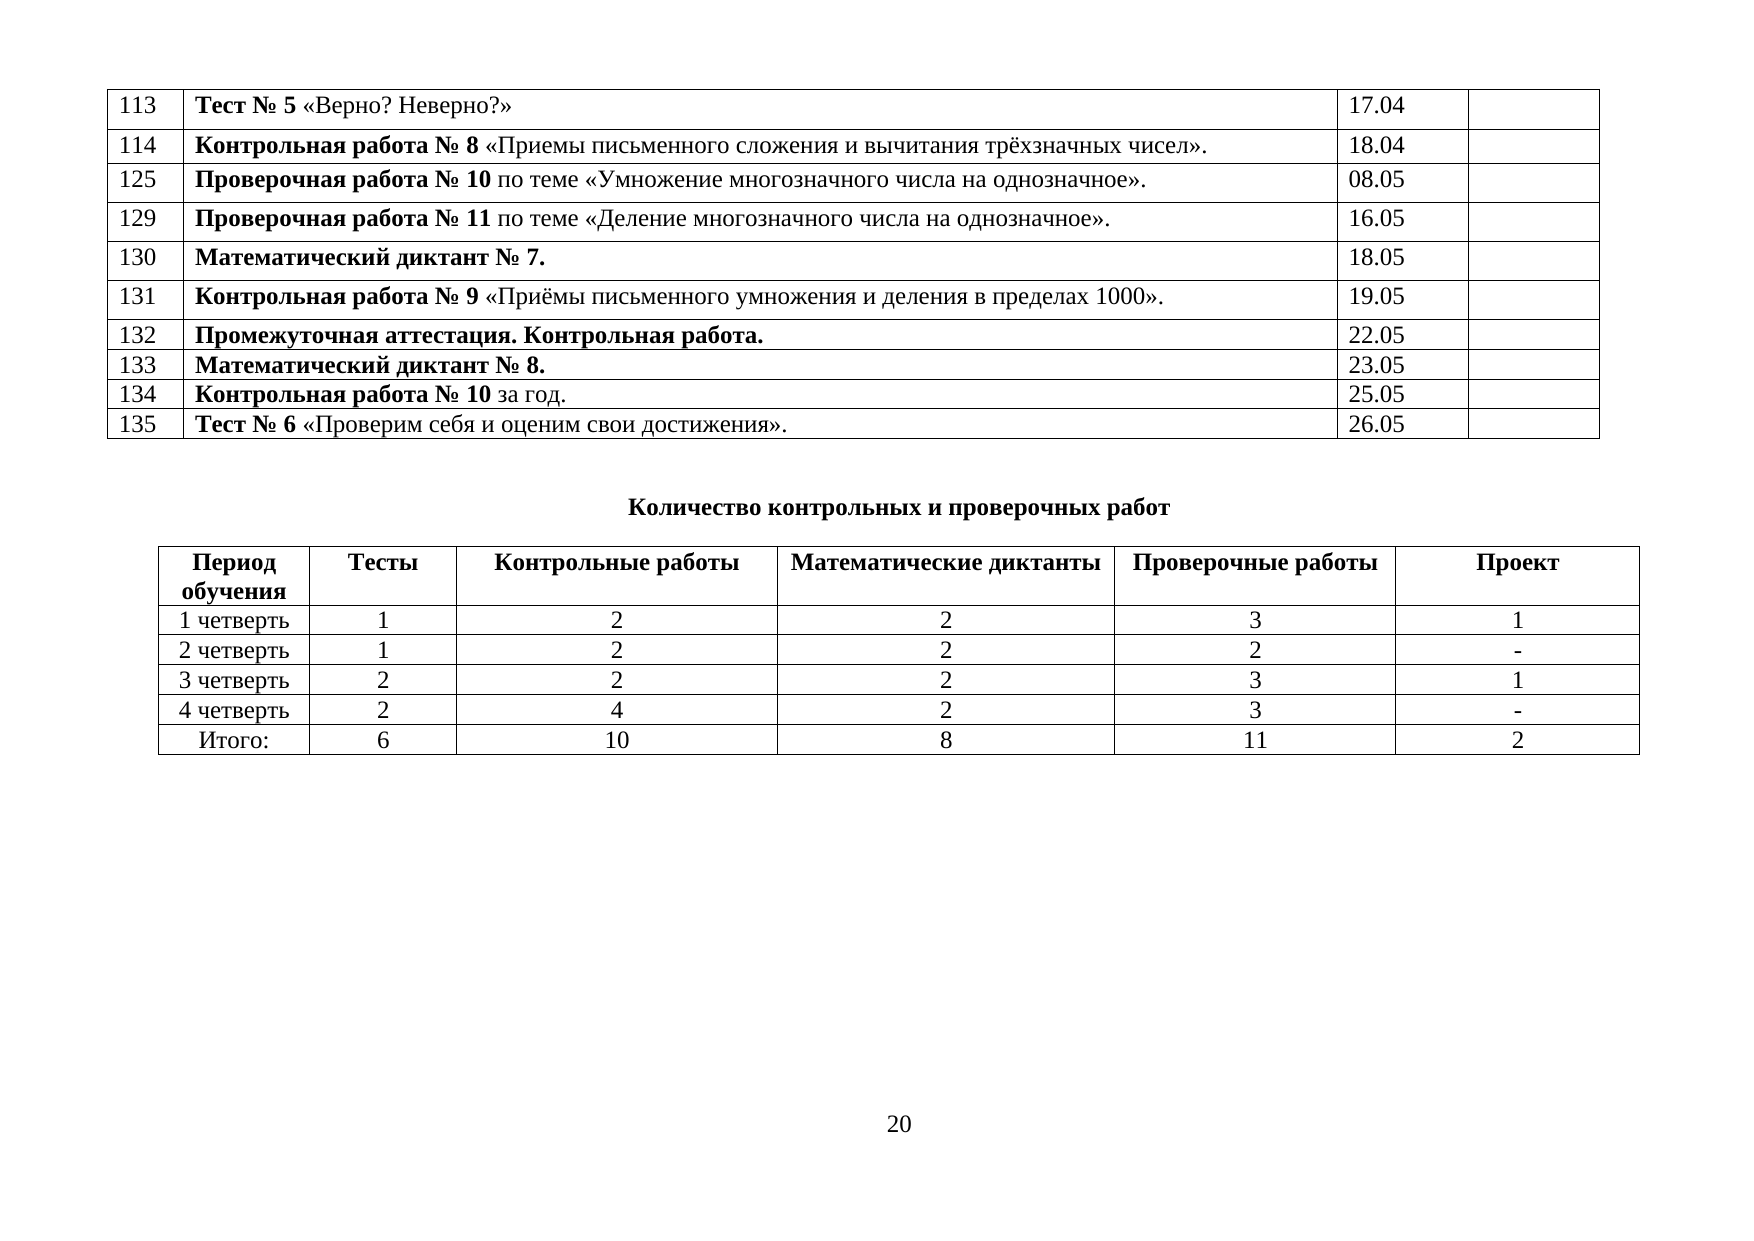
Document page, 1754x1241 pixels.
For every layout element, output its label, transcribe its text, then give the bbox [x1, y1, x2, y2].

table_cell 2 четверть [159, 635, 309, 664]
table_header Проверочные работы [1115, 547, 1395, 604]
table_cell 26.05 [1338, 409, 1468, 438]
table_cell 3 четверть [159, 665, 309, 694]
table_cell 10 [457, 725, 777, 753]
table_cell 1 четверть [159, 606, 309, 634]
table_cell - [1396, 635, 1639, 664]
table_cell Контрольная работа № 8 «Приемы письменного сложения и вычитания трёхзначных чисел». [184, 130, 1337, 163]
table_cell 17.04 [1338, 90, 1468, 129]
table_cell [1469, 90, 1599, 129]
table_cell 135 [108, 409, 183, 438]
table_cell Тест № 5 «Верно? Неверно?» [184, 90, 1337, 129]
table_cell 1 [1396, 606, 1639, 634]
table_cell 132 [108, 320, 183, 349]
table_cell 08.05 [1338, 164, 1468, 202]
table_cell [1469, 164, 1599, 202]
table_cell 2 [457, 635, 777, 664]
table_cell [1469, 242, 1599, 280]
table_cell Итого: [159, 725, 309, 753]
table_cell [1469, 320, 1599, 349]
table_cell 113 [108, 90, 183, 129]
table_cell 8 [778, 725, 1114, 753]
table_header Проект [1396, 547, 1639, 604]
table_cell Проверочная работа № 11 по теме «Деление многозначного числа на однозначное». [184, 203, 1337, 241]
table_cell Контрольная работа № 10 за год. [184, 380, 1337, 408]
table_cell [1469, 203, 1599, 241]
table_cell Математический диктант № 7. [184, 242, 1337, 280]
table_cell 2 [1396, 725, 1639, 753]
table_cell [1469, 380, 1599, 408]
table_header Тесты [310, 547, 456, 604]
table_cell 2 [457, 665, 777, 694]
table_cell 16.05 [1338, 203, 1468, 241]
table_cell 1 [1396, 665, 1639, 694]
table_cell 2 [310, 665, 456, 694]
table_cell Тест № 6 «Проверим себя и оценим свои достижения». [184, 409, 1337, 438]
table_cell 134 [108, 380, 183, 408]
table_cell 19.05 [1338, 281, 1468, 319]
table_cell 2 [1115, 635, 1395, 664]
table_cell 2 [457, 606, 777, 634]
text Количество контрольных и проверочных работ [118, 492, 1680, 521]
table_cell 129 [108, 203, 183, 241]
table_cell 2 [778, 635, 1114, 664]
table_cell Контрольная работа № 9 «Приёмы письменного умножения и деления в пределах 1000». [184, 281, 1337, 319]
table_header Математические диктанты [778, 547, 1114, 604]
table_cell - [1396, 695, 1639, 724]
table_cell 4 четверть [159, 695, 309, 724]
table_cell 4 [457, 695, 777, 724]
table_cell Промежуточная аттестация. Контрольная работа. [184, 320, 1337, 349]
table_cell 3 [1115, 665, 1395, 694]
table_cell 3 [1115, 695, 1395, 724]
table_cell 22.05 [1338, 320, 1468, 349]
table_cell 125 [108, 164, 183, 202]
table_cell 131 [108, 281, 183, 319]
table_cell 25.05 [1338, 380, 1468, 408]
table_cell 18.05 [1338, 242, 1468, 280]
table_cell 6 [310, 725, 456, 753]
table_header Контрольные работы [457, 547, 777, 604]
table_cell 18.04 [1338, 130, 1468, 163]
table_cell [1469, 409, 1599, 438]
table_cell 11 [1115, 725, 1395, 753]
table_cell [1469, 130, 1599, 163]
table_cell 3 [1115, 606, 1395, 634]
table_cell 2 [778, 665, 1114, 694]
table_cell 2 [778, 606, 1114, 634]
table_cell 133 [108, 350, 183, 378]
table_header Период обучения [159, 547, 309, 604]
table_cell [1469, 281, 1599, 319]
table_cell 1 [310, 606, 456, 634]
table_cell 130 [108, 242, 183, 280]
table_cell 2 [310, 695, 456, 724]
table_cell Математический диктант № 8. [184, 350, 1337, 378]
table_cell 1 [310, 635, 456, 664]
table_cell 23.05 [1338, 350, 1468, 378]
table_cell 2 [778, 695, 1114, 724]
table_cell Проверочная работа № 10 по теме «Умножение многозначного числа на однозначное». [184, 164, 1337, 202]
table_cell 114 [108, 130, 183, 163]
table_cell [1469, 350, 1599, 378]
